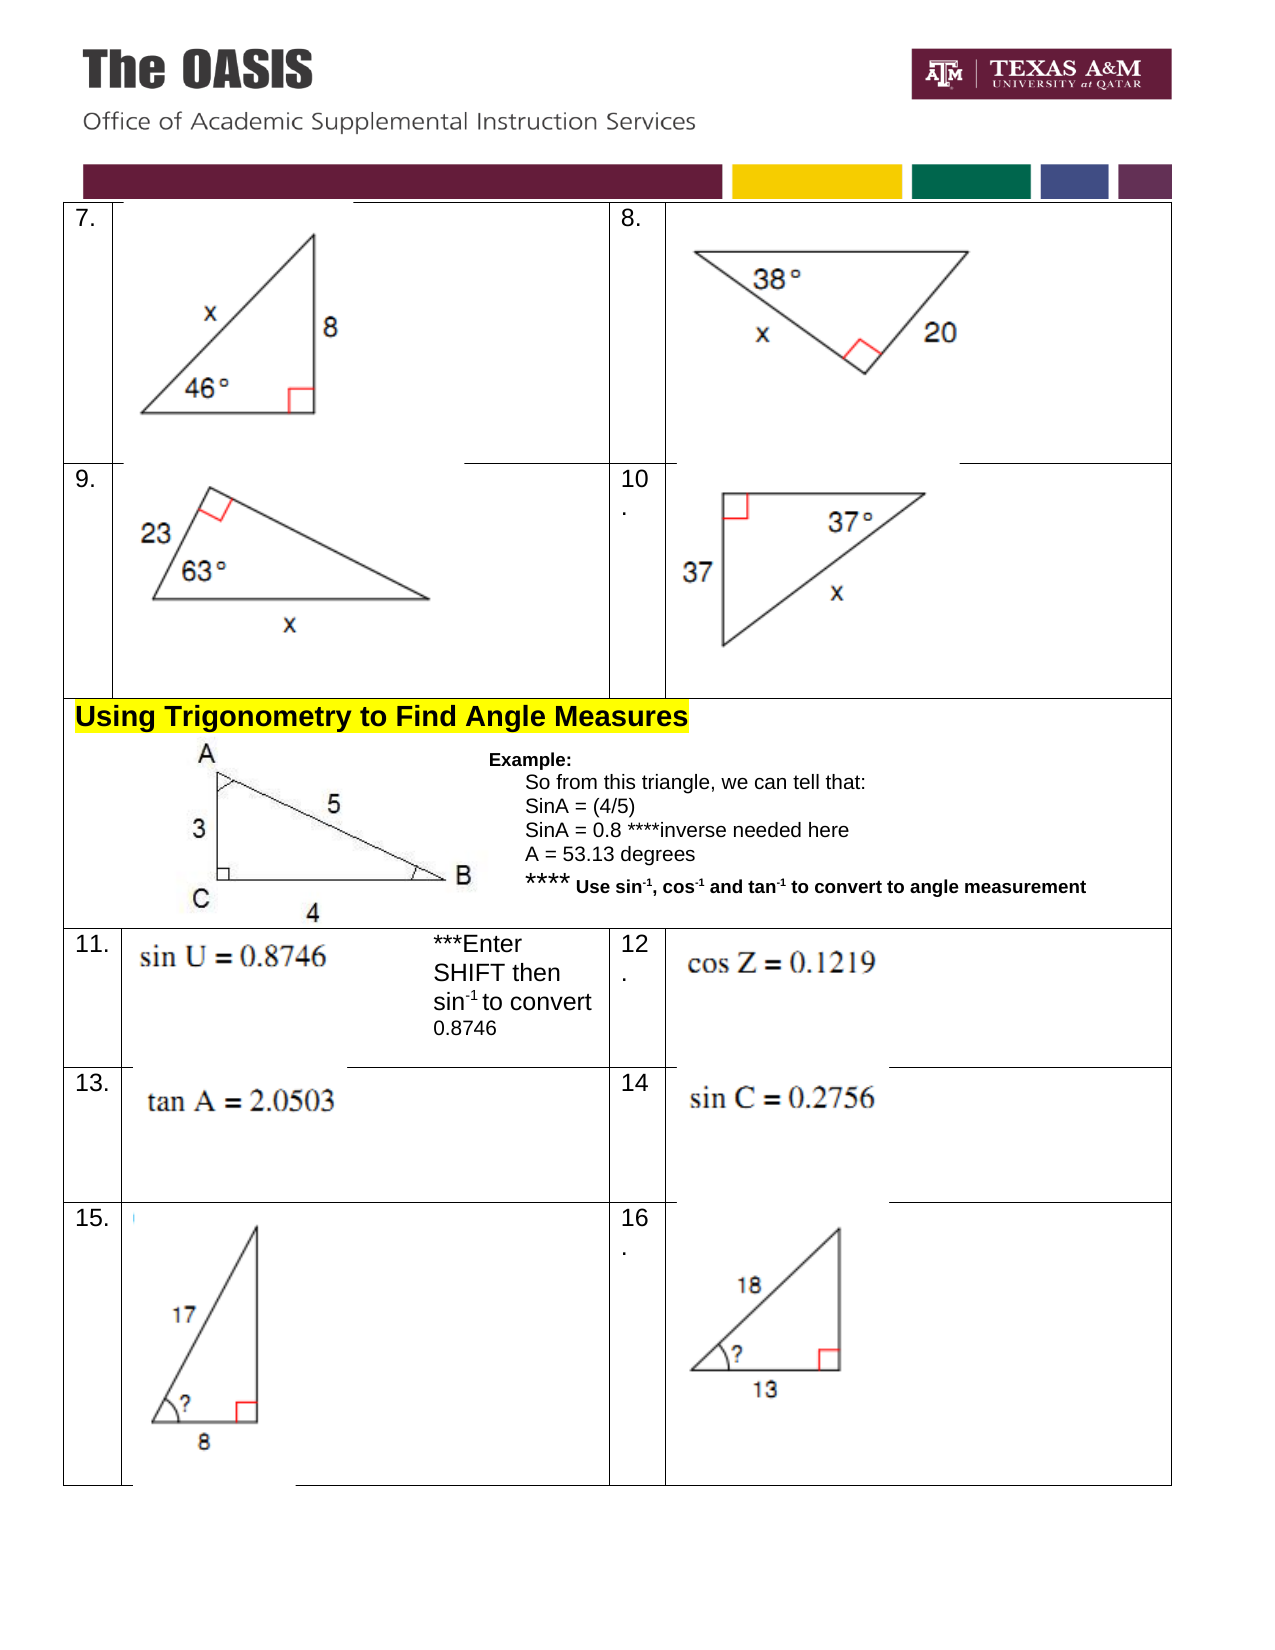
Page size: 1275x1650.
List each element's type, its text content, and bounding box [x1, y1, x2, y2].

table_cell [891, 929, 1171, 1067]
table_cell [666, 203, 1171, 463]
table_cell [666, 464, 676, 698]
picture [133, 1203, 296, 1486]
table_cell [113, 464, 609, 698]
table_cell [122, 1068, 609, 1202]
picture [676, 463, 960, 698]
table_cell 11. [64, 929, 121, 1067]
table_cell [113, 203, 609, 463]
table_cell 15. [64, 1203, 121, 1485]
picture [133, 1067, 348, 1195]
picture [126, 929, 339, 1062]
table_cell [666, 1203, 1171, 1485]
table_cell 12. [610, 929, 665, 1067]
table_cell 7. [64, 203, 112, 463]
table_cell 8. [610, 203, 665, 463]
table_cell 13. [64, 1068, 121, 1202]
table_cell ***Enter SHIFT then sin-1 to convert 0.8746 [122, 929, 609, 1067]
picture [676, 929, 891, 1422]
picture [82, 48, 1172, 199]
table_cell [960, 464, 1171, 698]
table_cell Using Trigonometry to Find Angle Measures Example: So from this triangle, we can tell that: SinA = (4/5) SinA = 0.8 ****inverse needed here A = 53.13 degrees **** Use sin-1, cos-1 and tan-1 to convert to angle measurement [64, 699, 1171, 928]
picture [123, 463, 465, 661]
table_cell [890, 1068, 1171, 1202]
table_cell 9. [64, 464, 112, 698]
table_cell [666, 929, 676, 1067]
picture [676, 231, 991, 405]
table_cell 14 [610, 1068, 665, 1202]
picture [123, 202, 354, 434]
table_cell [122, 1203, 133, 1485]
table_cell [296, 1203, 609, 1485]
table_cell [666, 1068, 676, 1202]
table_cell 10. [610, 464, 665, 698]
table_cell 16. [610, 1203, 665, 1485]
